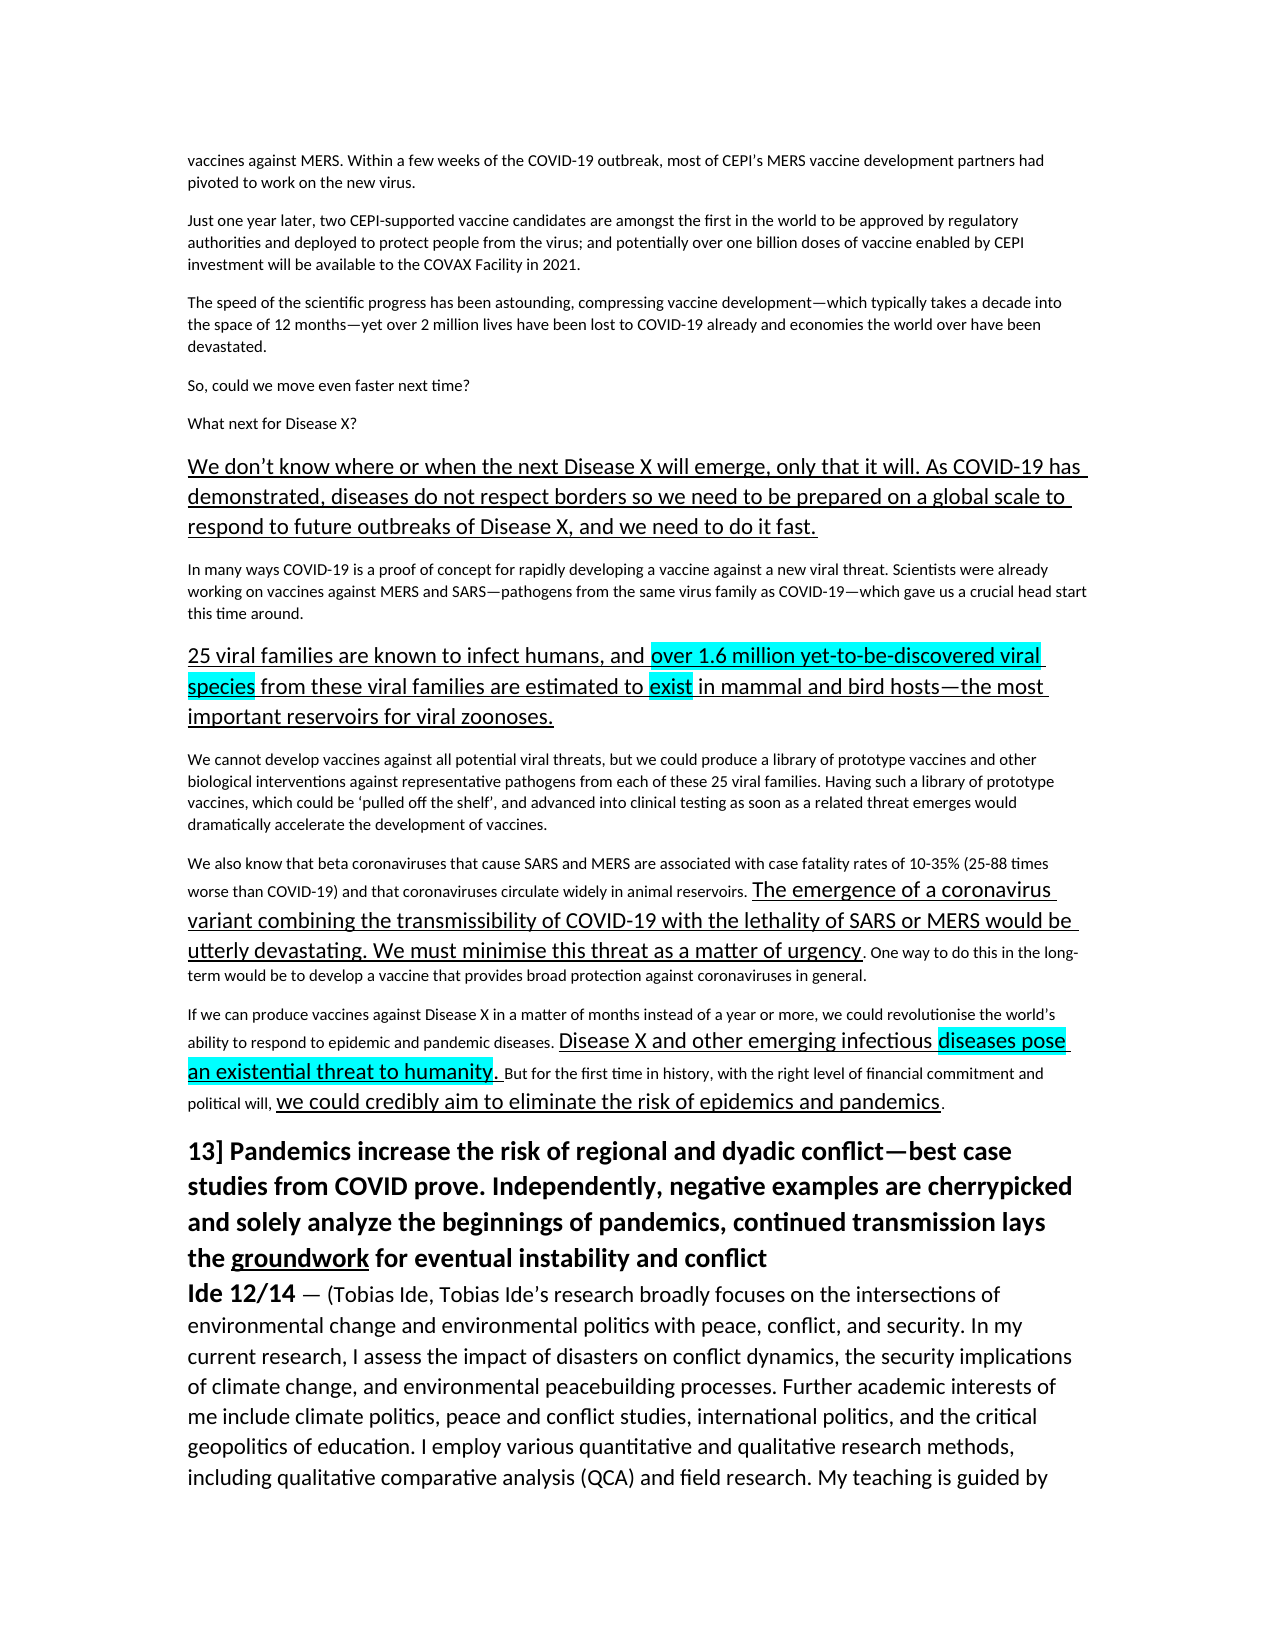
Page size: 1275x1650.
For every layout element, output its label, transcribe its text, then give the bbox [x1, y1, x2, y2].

text We don’t know where or when the next Disease X will emerge, only that it will. As COVID-19 has demonstrated, diseases do not respect borders so we need to be prepared on a global scale to respond to future outbreaks of Disease X, and we need to do it fast. [187, 477, 1087, 541]
text So, could we move even faster next time? [187, 375, 1087, 395]
text We cannot develop vaccines against all potential viral threats, but we could produce a library of prototype vaccines and other biological interventions against representative pathogens from each of these 25 viral families. Having such a library of prototype vaccines, which could be ‘pulled off the shelf’, and advanced into clinical testing as soon as a related threat emerges would dramatically accelerate the development of vaccines. [187, 749, 1087, 835]
text If we can produce vaccines against Disease X in a matter of months instead of a year or more, we could revolutionise the world’s ability to respond to epidemic and pandemic diseases. Disease X and other emerging infectious diseases pose an existential threat to humanity. But for the first time in history, with the right level of financial commitment and political will, we could credibly aim to eliminate the risk of epidemics and pandemics. [187, 1004, 1087, 1115]
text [187, 150, 1087, 192]
text In many ways COVID-19 is a proof of concept for rapidly developing a vaccine against a new viral threat. Scientists were already working on vaccines against MERS and SARS—pathogens from the same virus family as COVID-19—which gave us a crucial head start this time around. [187, 559, 1087, 623]
subtitle 13] Pandemics increase the risk of regional and dyadic conflict—best case studies from COVID prove. Independently, negative examples are cherrypicked and solely analyze the beginnings of pandemics, continued transmission lays the groundwork for eventual instability and conflict [187, 1134, 1087, 1274]
text Just one year later, two CEPI-supported vaccine candidates are amongst the first in the world to be approved by regulatory authorities and deployed to protect people from the virus; and potentially over one billion doses of vaccine enabled by CEPI investment will be available to the COVAX Facility in 2021. [187, 210, 1087, 274]
text 25 viral families are known to infect humans, and over 1.6 million yet-to-be-discovered viral species from these viral families are estimated to exist in mammal and bird hosts—the most important reservoirs for viral zoonoses. [187, 642, 1087, 730]
text What next for Disease X? [187, 413, 1087, 434]
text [187, 1276, 1087, 1491]
text The speed of the scientific progress has been astounding, compressing vaccine development—which typically takes a decade into the space of 12 months—yet over 2 million lives have been lost to COVID-19 already and economies the world over have been devastated. [187, 293, 1087, 357]
text We don’t know where or when the next Disease X will emerge, only that it will. As COVID-19 has demonstrated, diseases do not respect borders so we need to be prepared on a global scale to respond to future outbreaks of Disease X, and we need to do it fast. [187, 452, 1087, 476]
text We also know that beta coronaviruses that cause SARS and MERS are associated with case fatality rates of 10-35% (25-88 times worse than COVID-19) and that coronaviruses circulate widely in animal reservoirs. The emergence of a coronavirus variant combining the transmissibility of COVID-19 with the lethality of SARS or MERS would be utterly devastating. We must minimise this threat as a matter of urgency. One way to do this in the long-term would be to develop a vaccine that provides broad protection against coronaviruses in general. [187, 853, 1087, 986]
